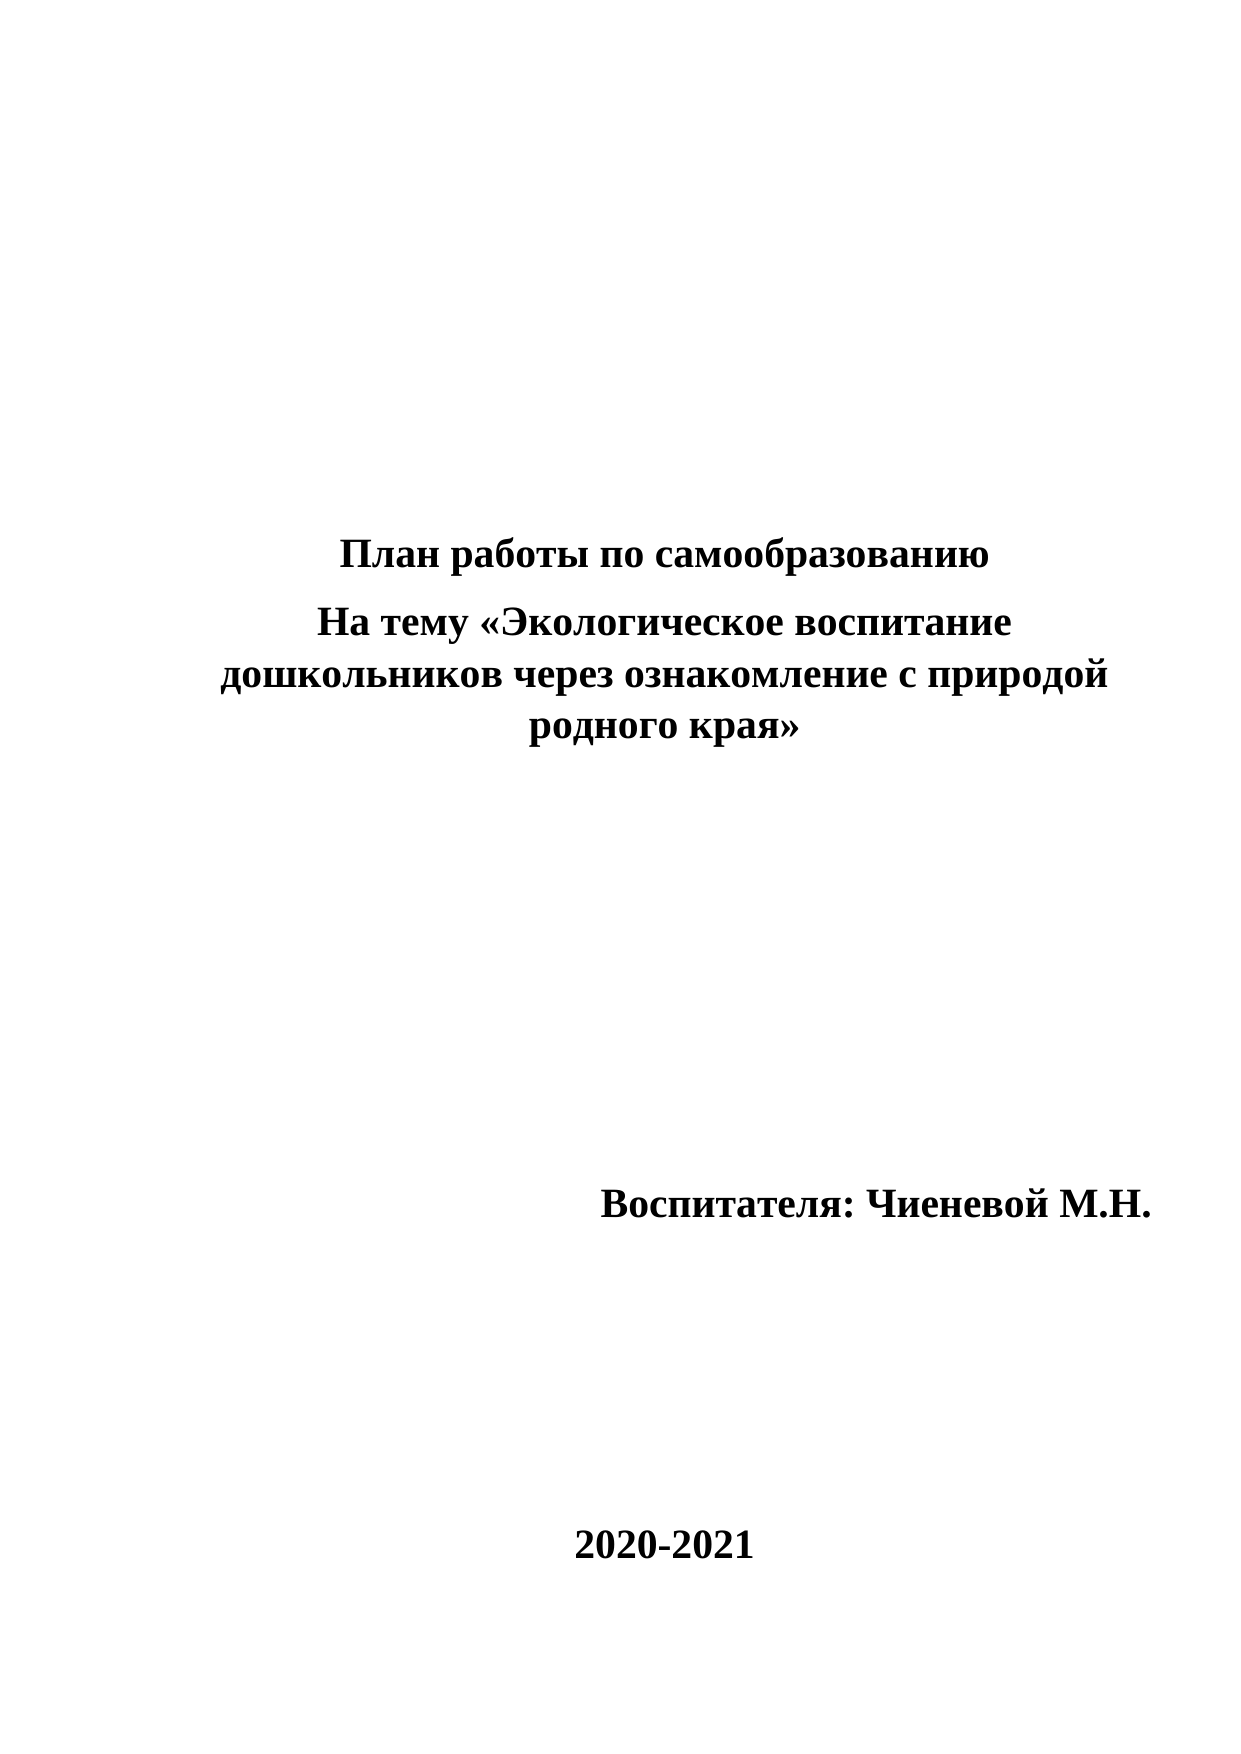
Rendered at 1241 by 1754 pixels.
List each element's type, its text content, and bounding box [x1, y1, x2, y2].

text На тему «Экологическое воспитание дошкольников через ознакомление с природой родного края» [177, 596, 1152, 748]
text Воспитателя: Чиеневой М.Н. [177, 1178, 1152, 1226]
text 2020-2021 [177, 1520, 1152, 1568]
text План работы по самообразованию [177, 528, 1152, 576]
